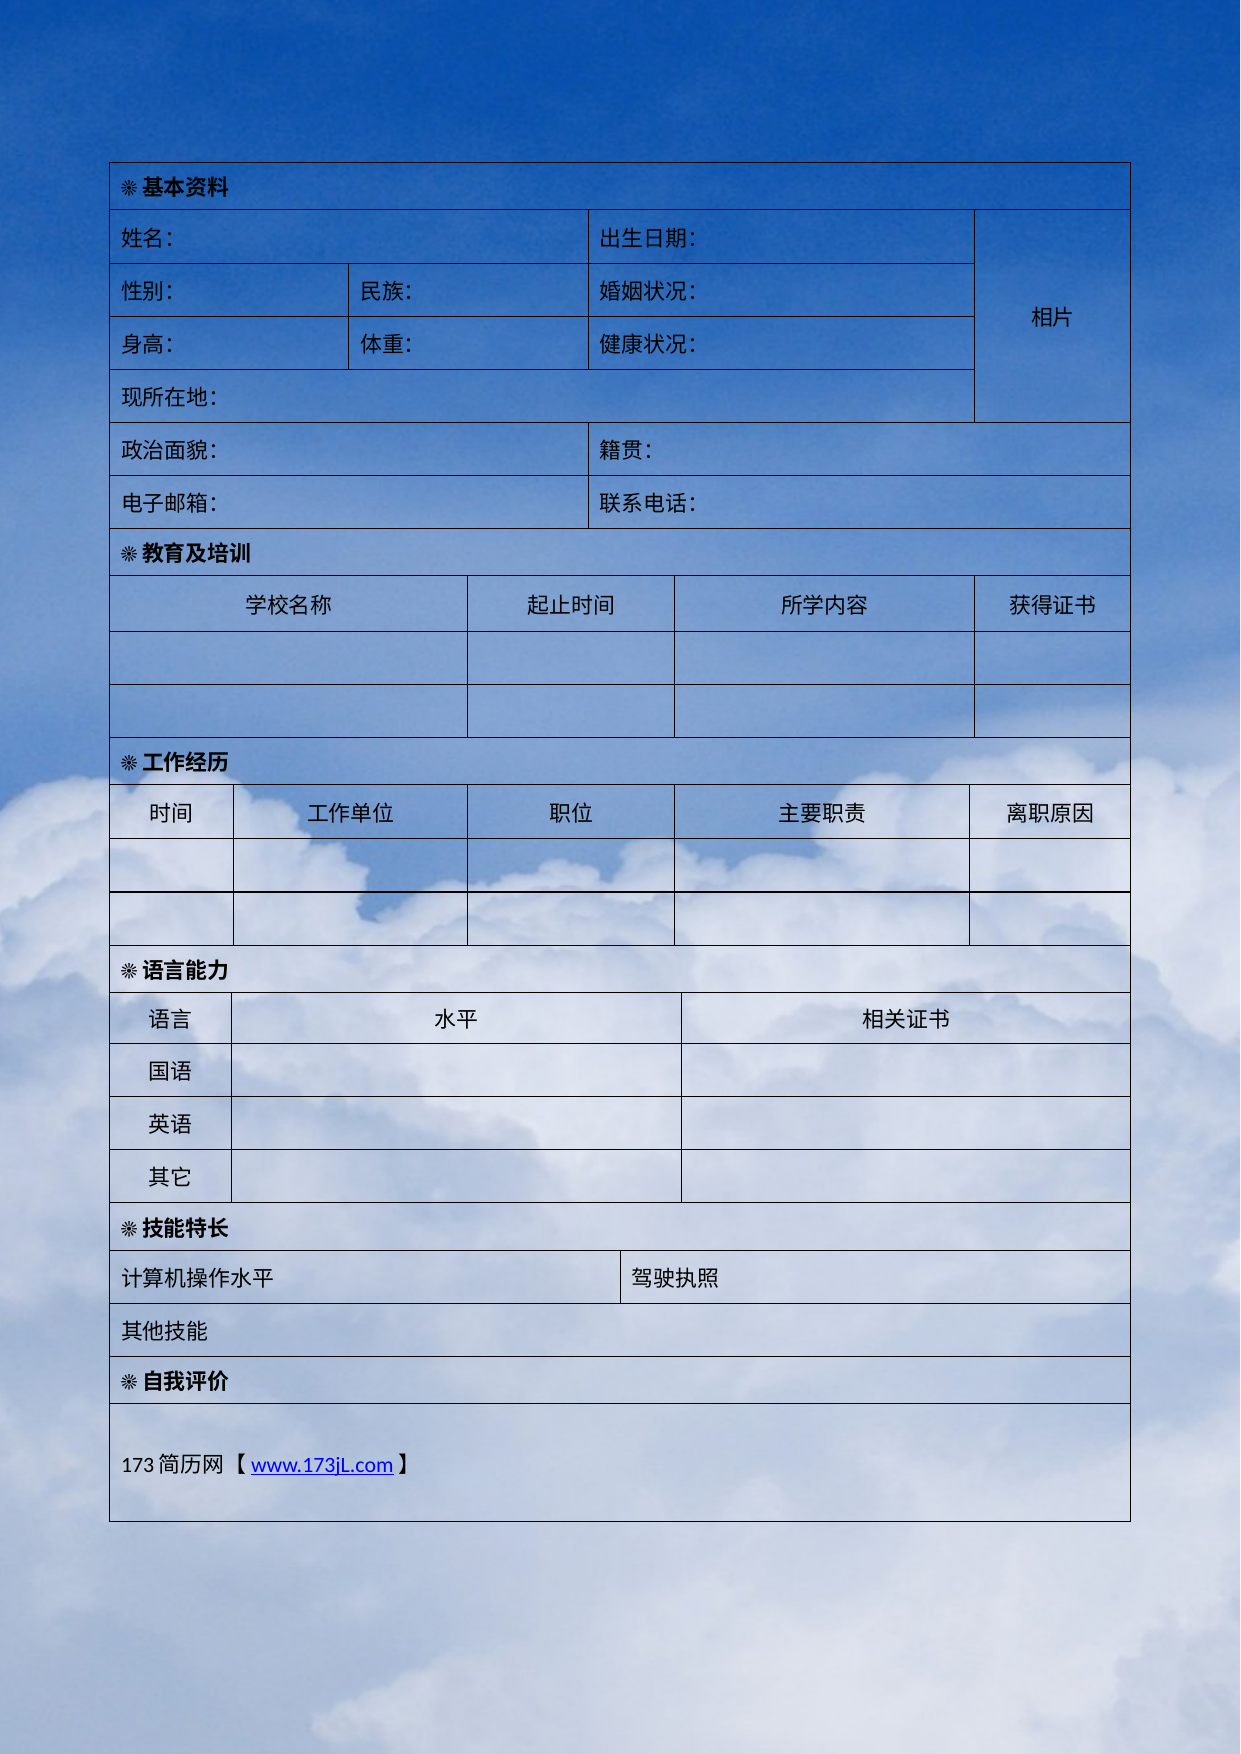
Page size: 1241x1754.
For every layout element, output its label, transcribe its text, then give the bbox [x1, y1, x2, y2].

table_cell 国语 [110, 1044, 231, 1096]
table_cell [232, 1097, 681, 1149]
table_cell 驾驶执照 [621, 1251, 1130, 1303]
table_cell 相片 [975, 210, 1130, 422]
table_cell [110, 632, 467, 684]
table_cell [468, 632, 674, 684]
table_cell [468, 685, 674, 737]
table_cell 语言 [110, 993, 231, 1043]
table_cell 时间 [110, 785, 233, 838]
table_cell 民族： [349, 264, 588, 316]
table_cell 水平 [232, 993, 681, 1043]
table_cell 政治面貌： [110, 423, 588, 475]
table_cell [468, 893, 674, 944]
table_cell [682, 1097, 1130, 1149]
table_cell [234, 893, 467, 944]
table_cell [110, 893, 233, 944]
table_cell 获得证书 [975, 576, 1130, 631]
table_cell 籍贯： [589, 423, 1130, 475]
table_cell [970, 893, 1130, 944]
table_cell 姓名： [110, 210, 588, 262]
table_cell 电子邮箱： [110, 476, 588, 528]
table_cell 起止时间 [468, 576, 674, 631]
table_cell [675, 839, 969, 891]
table_cell 健康状况： [589, 317, 974, 369]
table_cell 离职原因 [970, 785, 1130, 838]
table_cell [675, 685, 974, 737]
table_cell [682, 1044, 1130, 1096]
table_cell [682, 1150, 1130, 1202]
table_cell 工作单位 [234, 785, 467, 838]
table_cell [232, 1150, 681, 1202]
table_cell [468, 839, 674, 891]
table_cell 出生日期： [589, 210, 974, 262]
table_cell [975, 685, 1130, 737]
table_cell 身高： [110, 317, 348, 369]
table_cell 性别： [110, 264, 348, 316]
table_cell ☀ 教育及培训 [110, 529, 1130, 575]
table_cell [675, 893, 969, 944]
table_cell [970, 839, 1130, 891]
table_cell [110, 839, 233, 891]
table_cell 学校名称 [110, 576, 467, 631]
table_cell [232, 1044, 681, 1096]
table_cell [234, 839, 467, 891]
table_cell 其它 [110, 1150, 231, 1202]
table_cell 职位 [468, 785, 674, 838]
table_cell 现所在地： [110, 370, 974, 422]
table_header ☀ 基本资料 [110, 163, 1130, 209]
table_cell ☀ 自我评价 [110, 1357, 1130, 1403]
table_cell [975, 632, 1130, 684]
table_cell 体重： [349, 317, 588, 369]
table_cell 所学内容 [675, 576, 974, 631]
table_cell 计算机操作水平 [110, 1251, 620, 1303]
table_cell 联系电话： [589, 476, 1130, 528]
table_cell ☀ 语言能力 [110, 946, 1130, 992]
table_cell 相关证书 [682, 993, 1130, 1043]
table_cell 主要职责 [675, 785, 969, 838]
picture [0, 0, 1241, 1754]
table_cell [110, 685, 467, 737]
table_cell [675, 632, 974, 684]
table_cell 173简历网【 www.173jL.com 】 [110, 1404, 1130, 1521]
table_cell ☀ 工作经历 [110, 738, 1130, 784]
table_cell ☀ 技能特长 [110, 1203, 1130, 1249]
table_cell 英语 [110, 1097, 231, 1149]
table_cell 其他技能 [110, 1304, 1130, 1356]
table_cell 婚姻状况： [589, 264, 974, 316]
